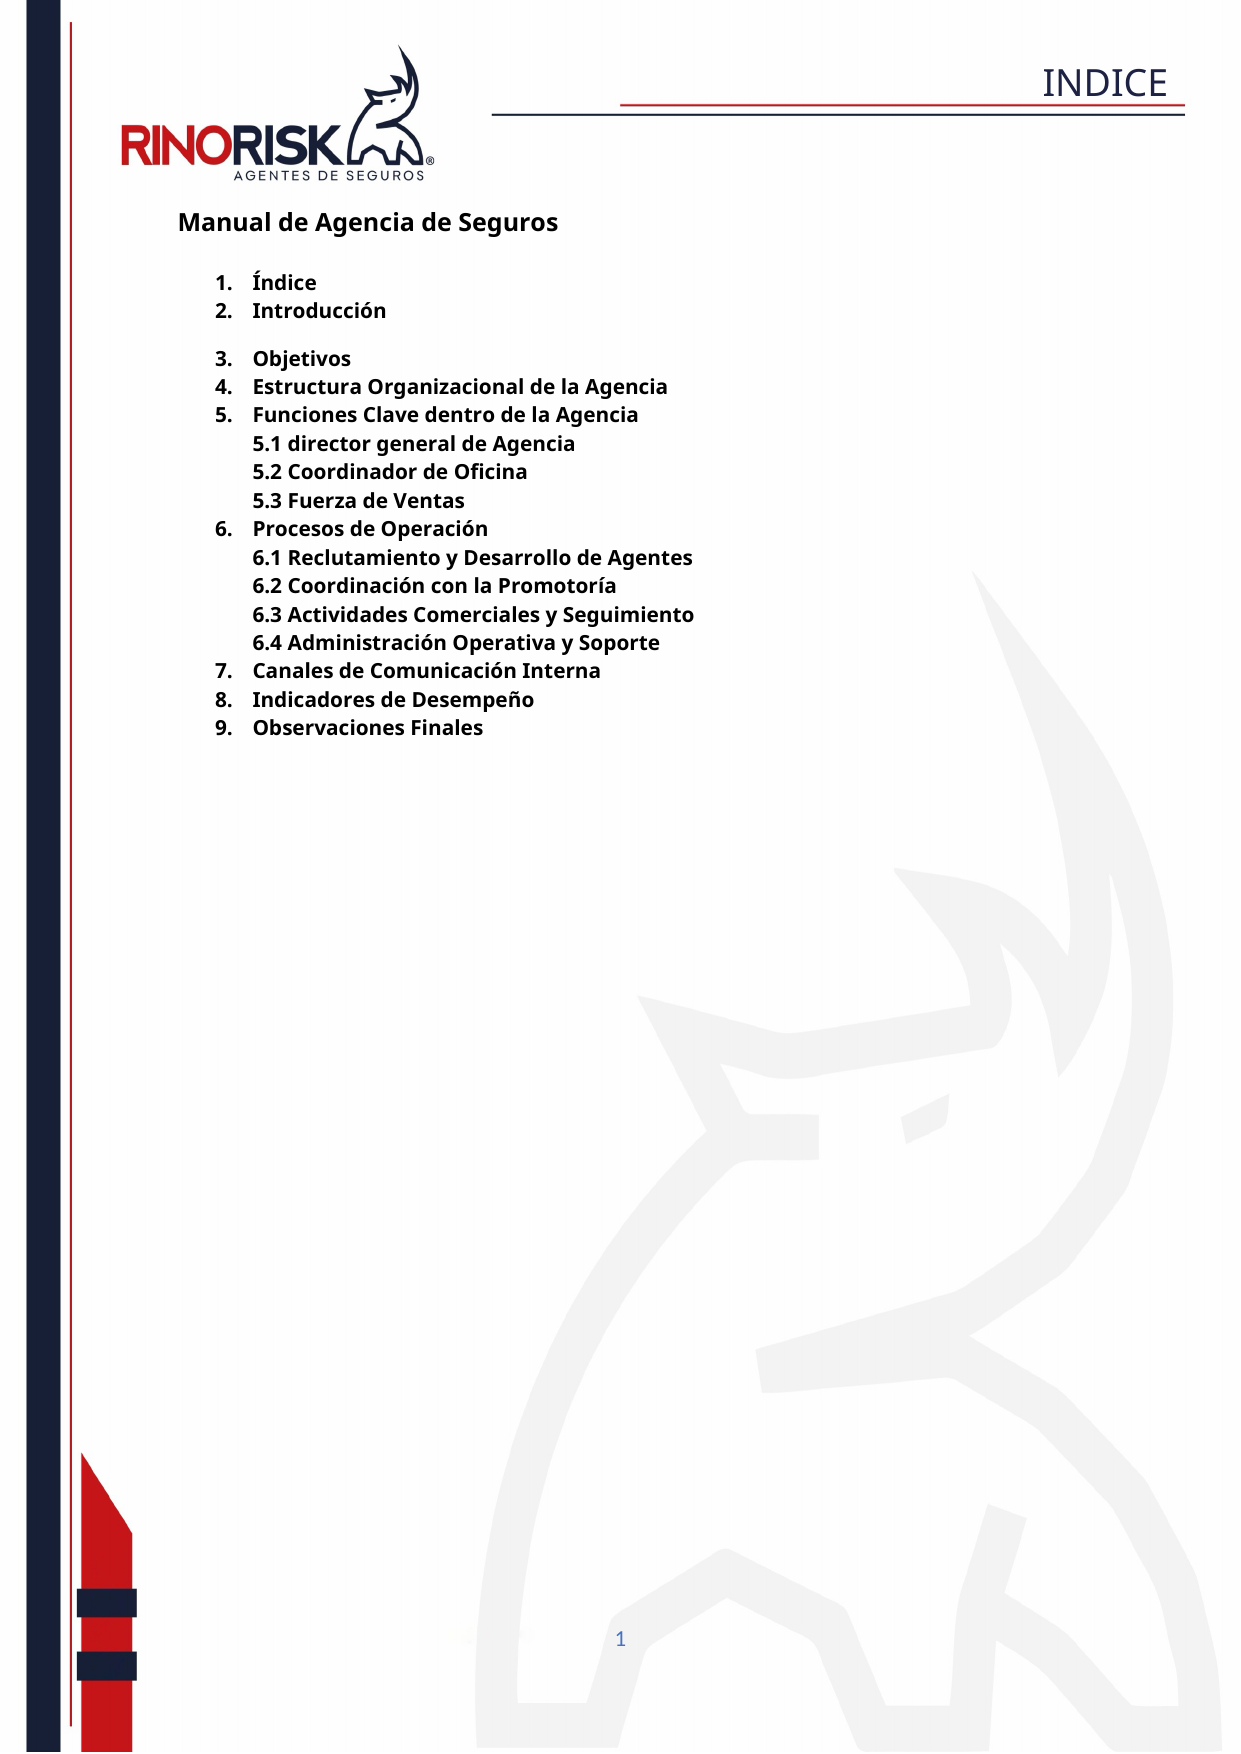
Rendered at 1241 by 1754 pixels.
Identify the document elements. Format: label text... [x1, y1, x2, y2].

list Canales de Comunicación Interna [215, 657, 1063, 685]
list Funciones Clave dentro de la Agencia 5.1 director general de Agencia 5.2 Coordinador de Oficina 5.3 Fuerza de Ventas [215, 401, 1063, 514]
list Estructura Organizacional de la Agencia [215, 372, 1063, 401]
list Objetivos [215, 344, 1063, 372]
list Observaciones Finales [215, 713, 1063, 742]
list Indicadores de Desempeño [215, 685, 1063, 713]
picture [0, 0, 1241, 1752]
list Procesos de Operación 6.1 Reclutamiento y Desarrollo de Agentes 6.2 Coordinación con la Promotoría 6.3 Actividades Comerciales y Seguimiento 6.4 Administración Operativa y Soporte [215, 514, 1063, 657]
list Introducción [215, 296, 1063, 325]
list Índice [215, 268, 1063, 296]
text Manual de Agencia de Seguros [177, 205, 1063, 239]
